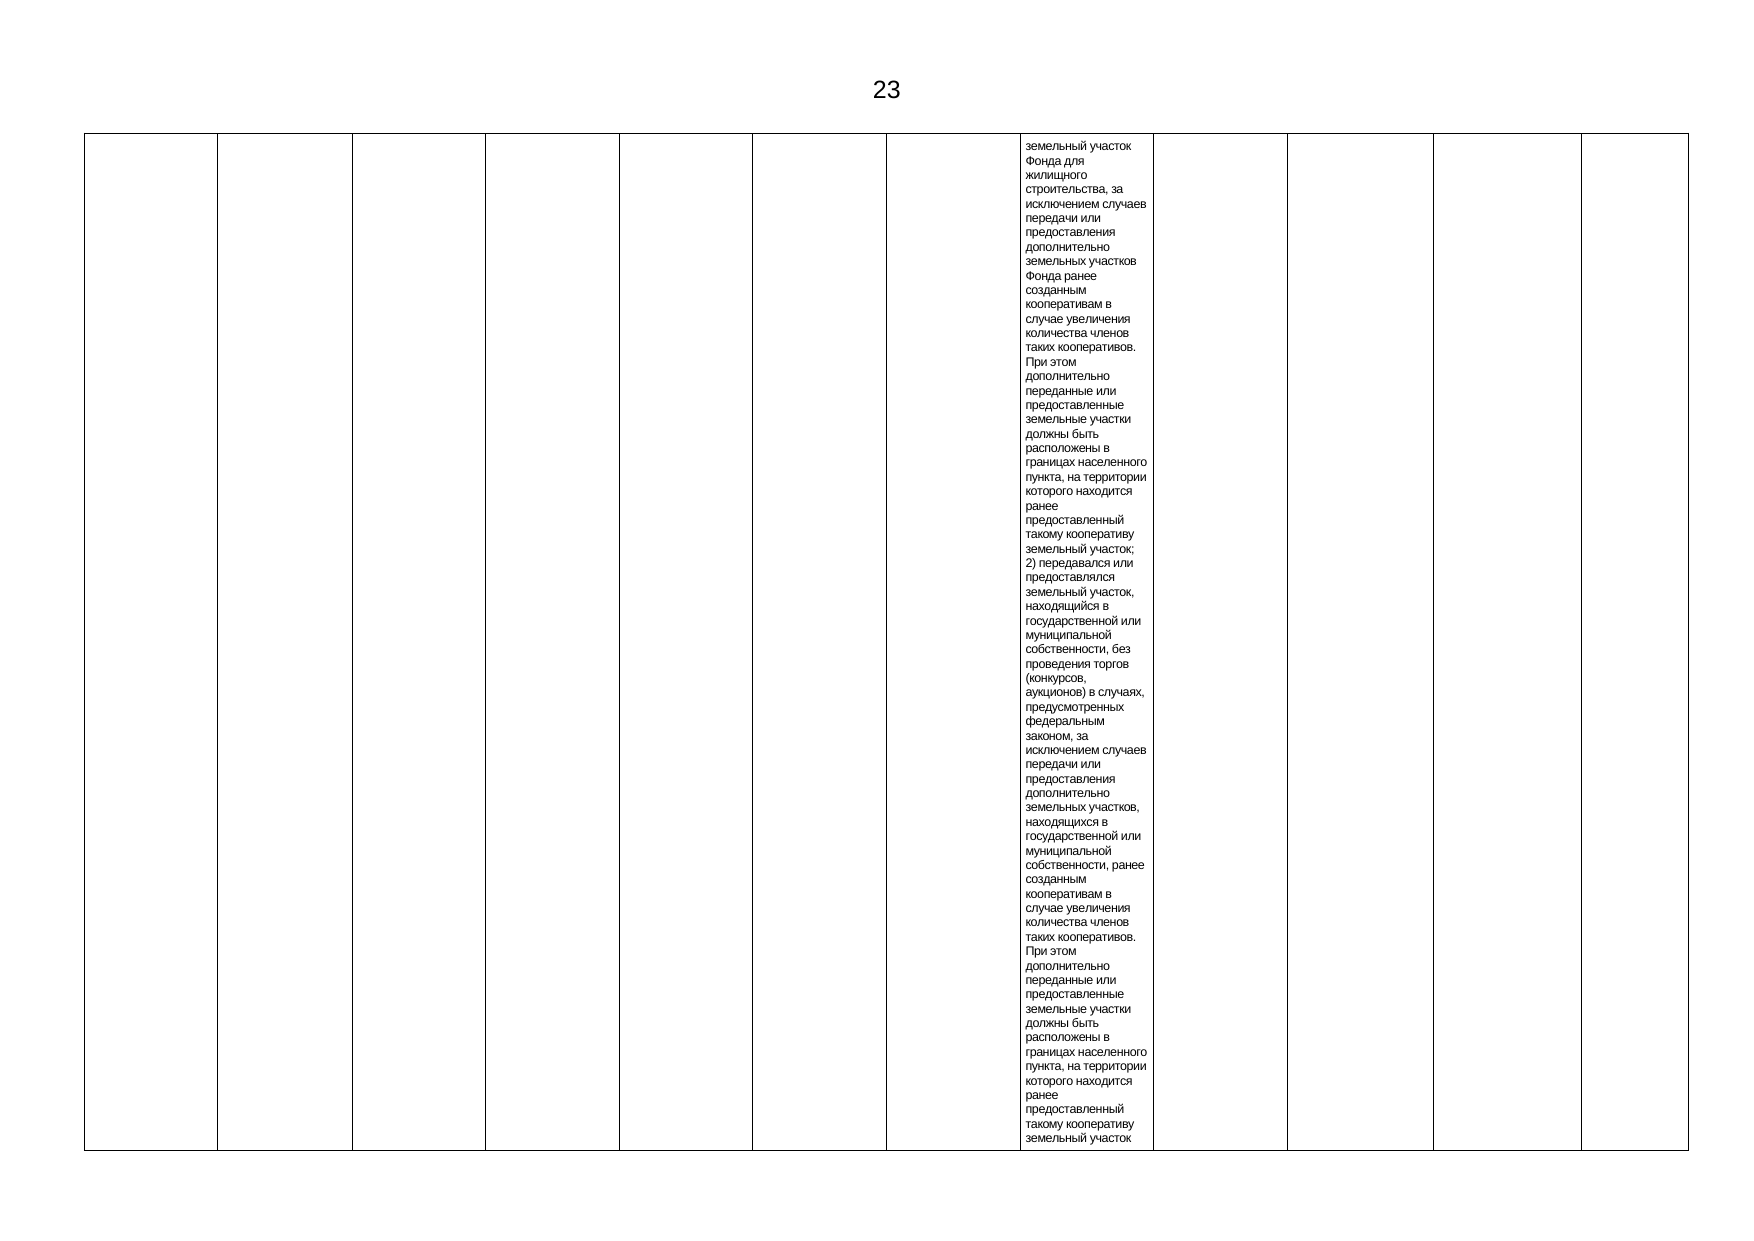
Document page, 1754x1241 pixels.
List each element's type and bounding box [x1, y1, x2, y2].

table_cell [218, 134, 352, 1150]
table_cell [1154, 134, 1287, 1150]
table_cell [85, 134, 217, 1150]
table_cell [1434, 134, 1581, 1150]
table_cell [1582, 134, 1688, 1150]
table_cell [887, 134, 1020, 1150]
table_cell [753, 134, 886, 1150]
table_cell [486, 134, 619, 1150]
table_cell [620, 134, 752, 1150]
table_cell [353, 134, 485, 1150]
table_cell [1288, 134, 1433, 1150]
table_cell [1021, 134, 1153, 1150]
